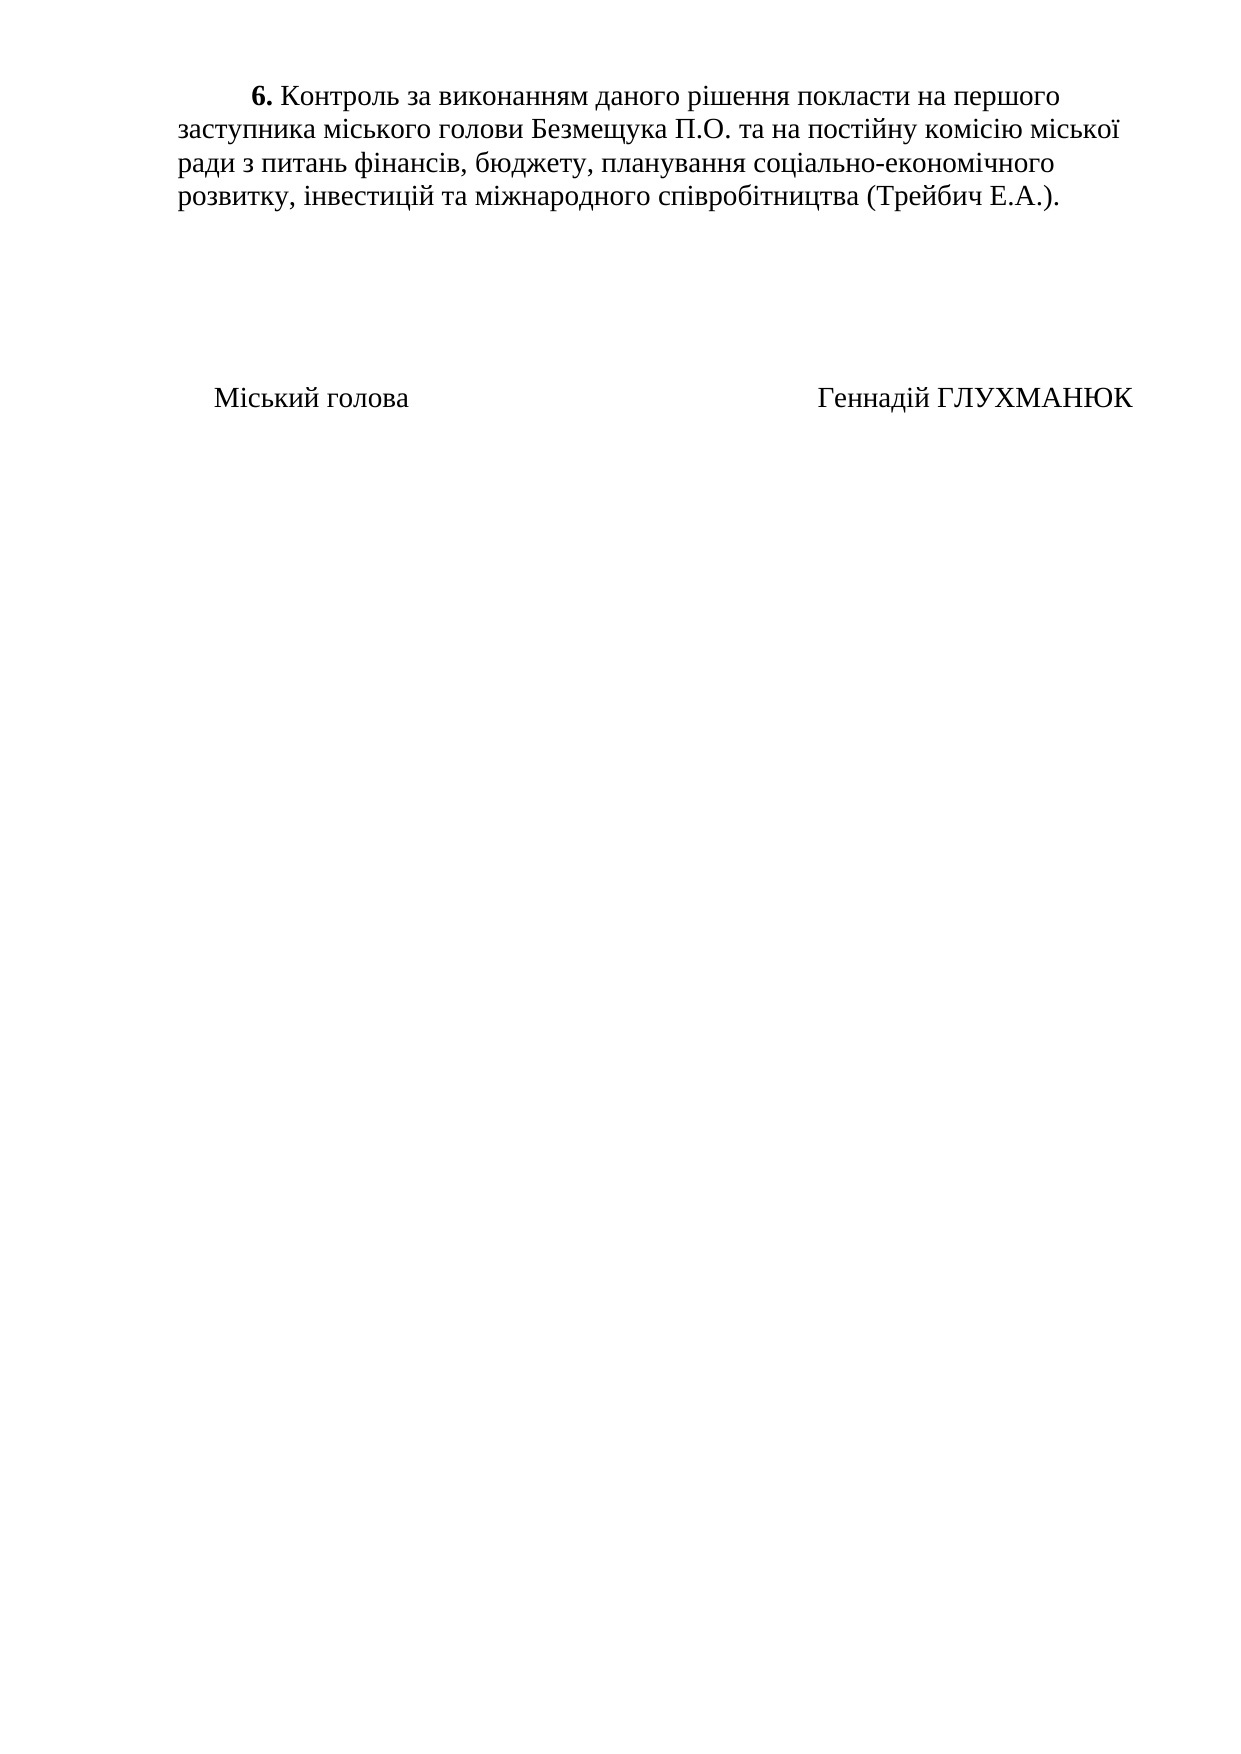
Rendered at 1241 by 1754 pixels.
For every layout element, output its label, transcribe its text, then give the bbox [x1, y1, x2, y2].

text Міський голова Геннадій ГЛУХМАНЮК [177, 380, 1167, 413]
text 6. Контроль за виконанням даного рішення покласти на першого заступника міського голови Безмещука П.О. та на постійну комісію міської ради з питань фінансів, бюджету, планування соціально-економічного розвитку, інвестицій та міжнародного співробітництва (Трейбич Е.А.). [177, 78, 1167, 212]
